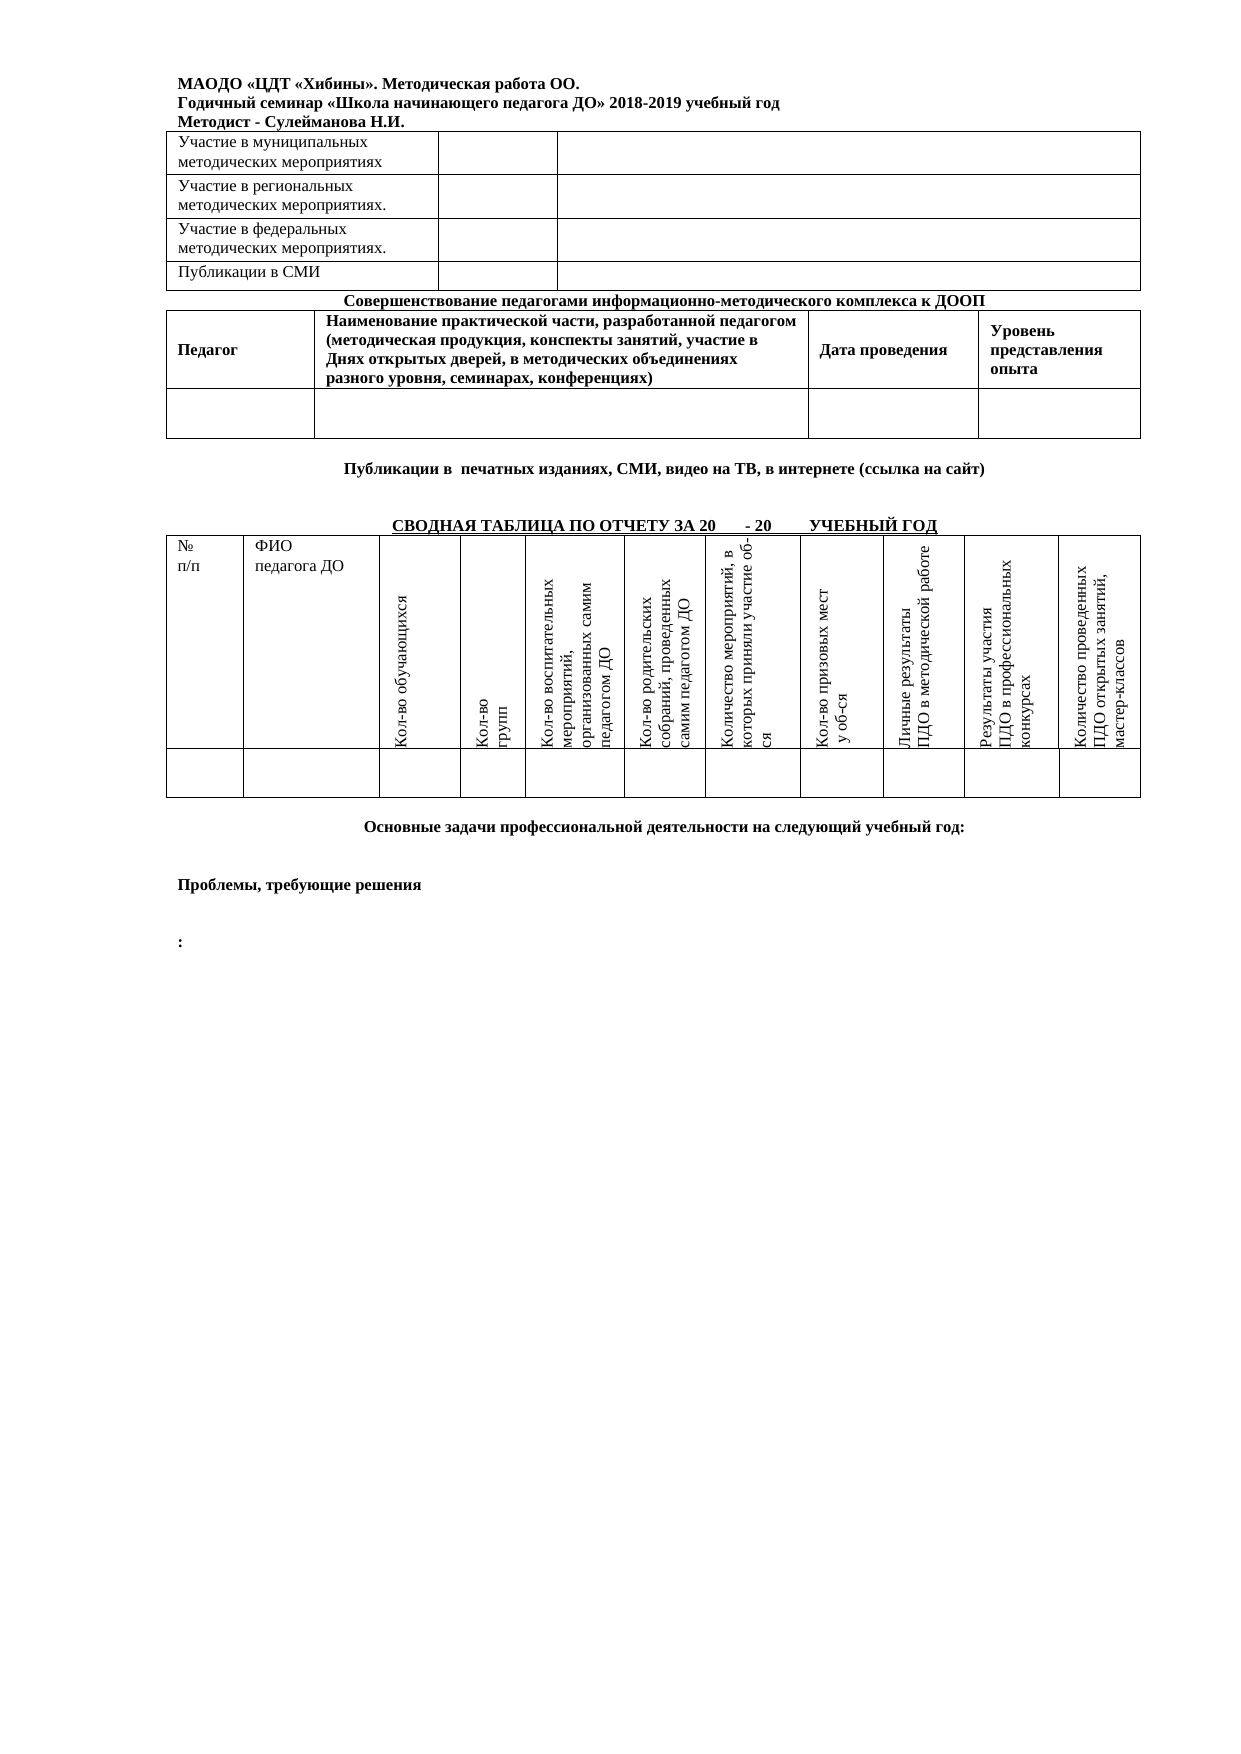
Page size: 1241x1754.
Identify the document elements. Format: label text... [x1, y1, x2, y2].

table_header Кол-во воспитательных мероприятий, организованных самим педагогом ДО [526, 536, 624, 748]
table_cell [558, 132, 1140, 174]
table_header № п/п [167, 536, 243, 748]
text : [177, 932, 1152, 951]
table_header Кол-во родительских собраний, проведенных самим педагогом ДО [625, 536, 705, 748]
table_cell [439, 262, 557, 289]
text Публикации в печатных изданиях, СМИ, видео на ТВ, в интернете (ссылка на сайт) [177, 458, 1152, 478]
table_header Дата проведения [809, 311, 978, 387]
table_header Результаты участия ПДО в профессиональных конкурсах [965, 536, 1058, 748]
table_cell Участие в муниципальных методических мероприятиях [167, 132, 438, 174]
table_cell [558, 219, 1140, 261]
table_header ФИО педагога ДО [244, 536, 379, 748]
table_header Наименование практической части, разработанной педагогом (методическая продукция, конспекты занятий, участие в Днях открытых дверей, в методических объединениях разного уровня, семинарах, конференциях) [315, 311, 808, 387]
table_header Количество проведенных ПДО открытых занятий, мастер-классов [1059, 536, 1140, 748]
table_header Кол-во обучающихся [380, 536, 460, 748]
table_cell [558, 262, 1140, 289]
table_cell [1060, 749, 1140, 797]
table_cell [380, 749, 460, 797]
table_cell [558, 175, 1140, 218]
table_cell [244, 749, 379, 797]
table_cell [315, 389, 808, 438]
text Совершенствование педагогами информационно-методического комплекса к ДООП [177, 291, 1152, 310]
table_cell [167, 749, 243, 797]
table_cell [625, 749, 705, 797]
table_cell [526, 749, 624, 797]
table_header Личные результаты ПДО в методической работе [884, 536, 964, 748]
text Проблемы, требующие решения [177, 875, 1152, 894]
table_cell [461, 749, 525, 797]
table_header Уровень представления опыта [979, 311, 1140, 387]
table_header Кол-во призовых мест у об-ся [801, 536, 883, 748]
table_cell Участие в федеральных методических мероприятиях. [167, 219, 438, 261]
table_cell [801, 749, 883, 797]
table_cell [439, 132, 557, 174]
table_cell [979, 389, 1140, 438]
table_cell [965, 749, 1059, 797]
text СВОДНАЯ ТАБЛИЦА ПО ОТЧЕТУ ЗА 20 - 20 УЧЕБНЫЙ ГОД [177, 516, 1152, 535]
table_cell [439, 175, 557, 218]
table_header Количество мероприятий, в которых приняли участие об-ся [706, 536, 800, 748]
table_cell [167, 389, 314, 438]
table_cell [884, 749, 964, 797]
table_header Кол-во групп [461, 536, 525, 748]
table_cell [706, 749, 800, 797]
table_cell [809, 389, 978, 438]
text Основные задачи профессиональной деятельности на следующий учебный год: [177, 817, 1152, 836]
table_header Педагог [167, 311, 314, 387]
table_cell [439, 219, 557, 261]
table_cell Участие в региональных методических мероприятиях. [167, 175, 438, 218]
table_cell Публикации в СМИ [167, 262, 438, 289]
